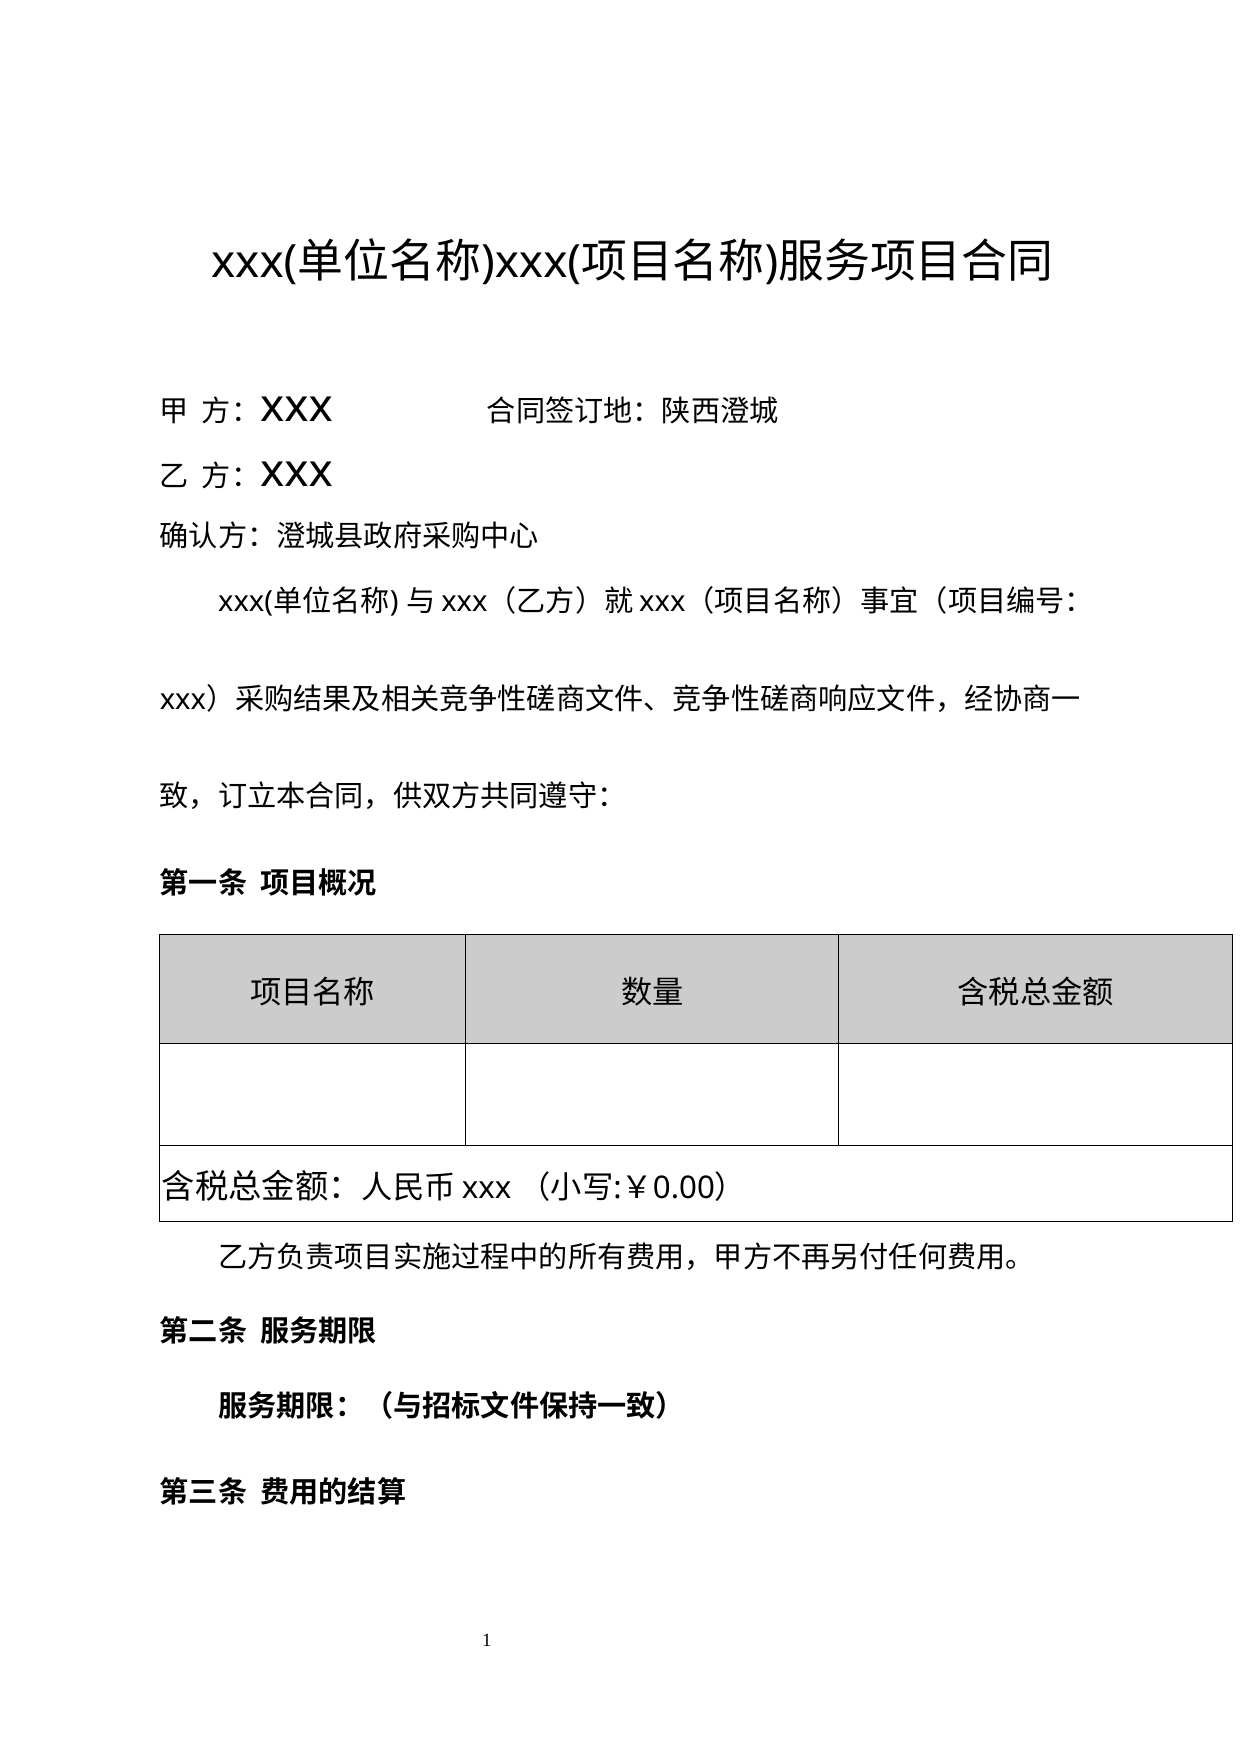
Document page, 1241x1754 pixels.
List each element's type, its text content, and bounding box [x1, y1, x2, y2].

text 服务期限：（与招标文件保持一致） [159, 1371, 1104, 1436]
table_cell [160, 1044, 465, 1145]
table_header 数量 [466, 935, 838, 1043]
text xxx(单位名称)xxx(项目名称)服务项目合同 [159, 209, 1104, 307]
text 乙方负责项目实施过程中的所有费用，甲方不再另付任何费用。 [159, 1222, 1104, 1287]
text 乙 方：xxx [159, 437, 1104, 502]
table_cell [466, 1044, 838, 1145]
text 第一条 项目概况 [159, 848, 1104, 913]
table_cell [839, 1044, 1232, 1145]
text 第二条 服务期限 [159, 1308, 1104, 1350]
table_header 项目名称 [160, 935, 465, 1043]
text 确认方：澄城县政府采购中心 [159, 502, 1104, 567]
table_header 含税总金额 [839, 935, 1232, 1043]
table_cell 含税总金额：人民币xxx （小写:￥0.00） [160, 1146, 1232, 1221]
text xxx(单位名称) 与xxx（乙方）就xxx（项目名称）事宜（项目编号：xxx）采购结果及相关竞争性磋商文件、竞争性磋商响应文件，经协商一致，订立本合同，供双方共同遵守： [159, 567, 1104, 827]
text 甲 方：xxx 合同签订地：陕西澄城 [159, 372, 1104, 437]
text 第三条 费用的结算 [159, 1457, 1104, 1522]
